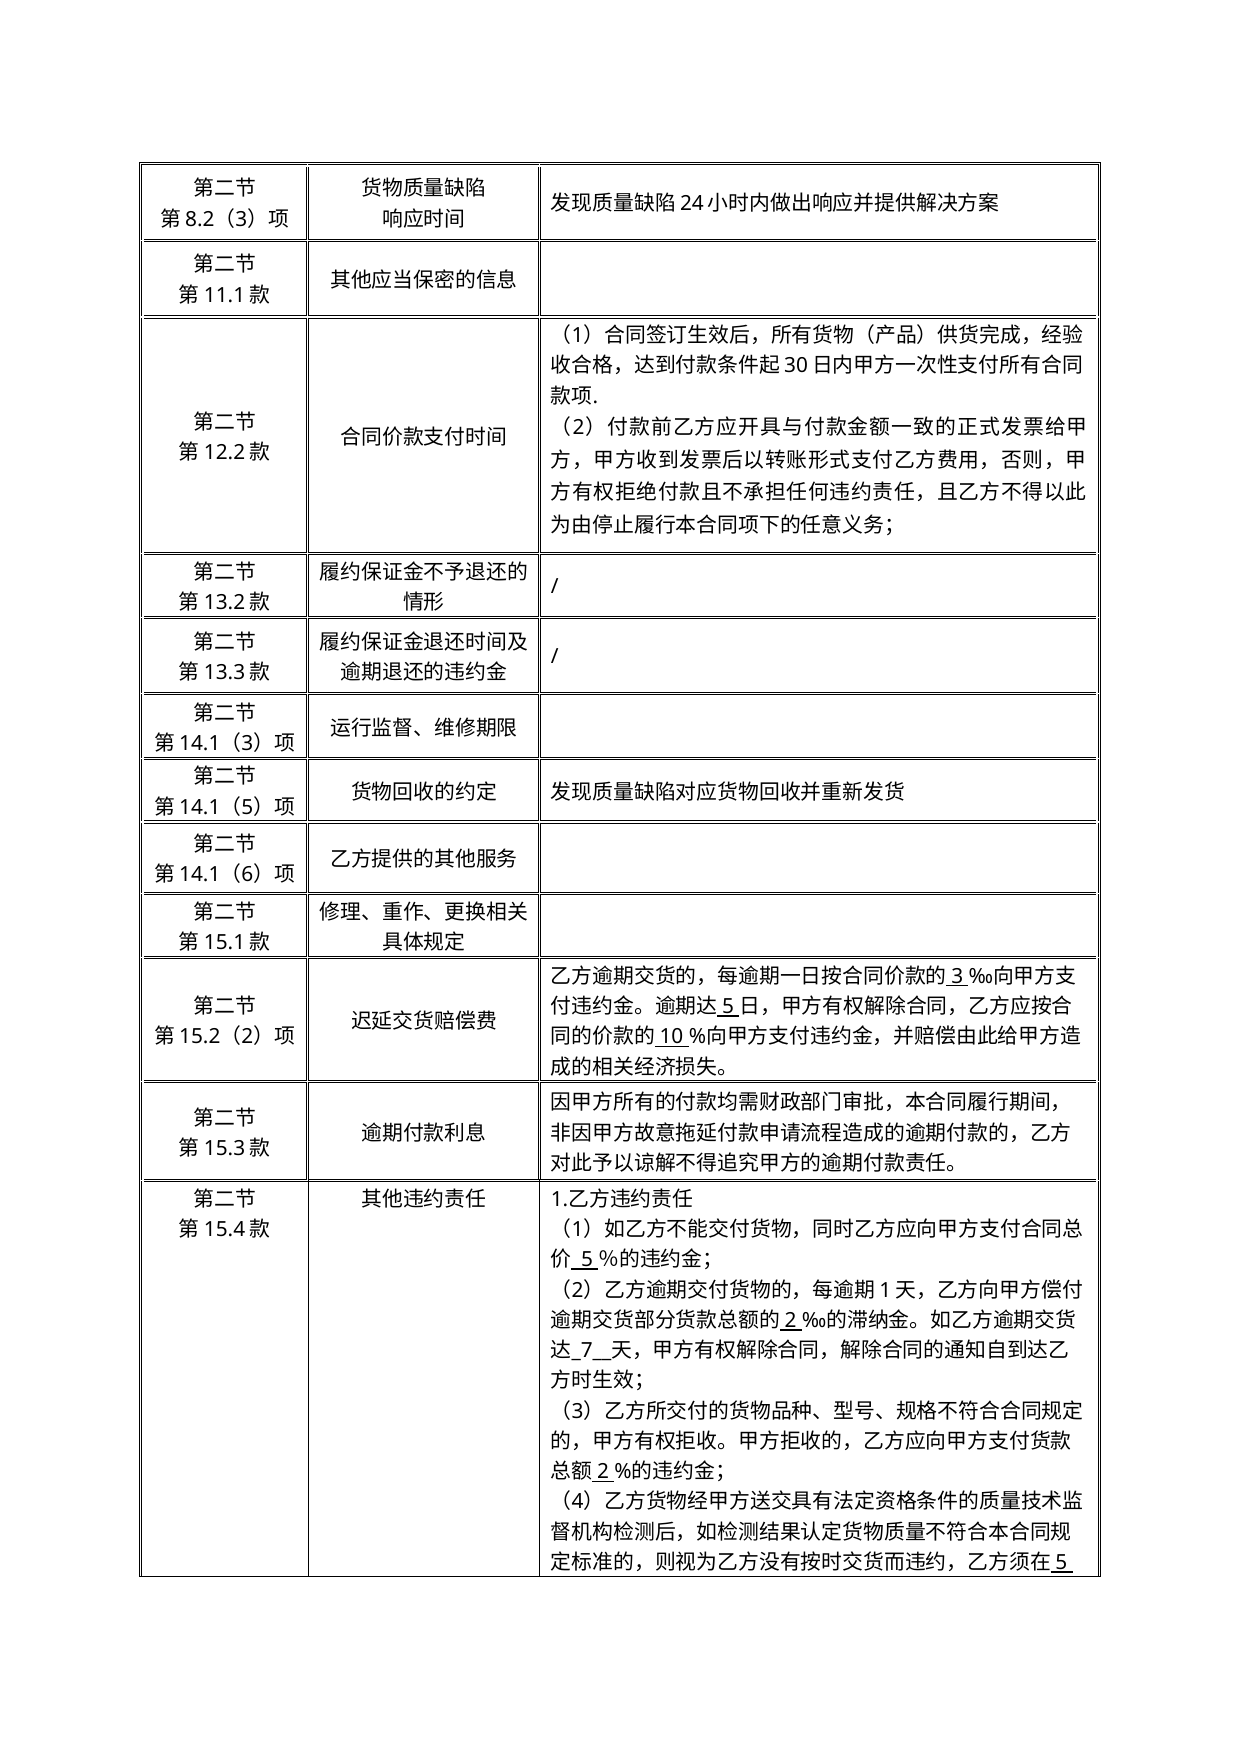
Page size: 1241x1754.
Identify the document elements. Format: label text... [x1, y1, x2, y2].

table_cell 修理、重作、更换相关具体规定 [309, 895, 538, 956]
table_cell 第二节 第14.1（5）项 [142, 757, 306, 820]
table_cell 履约保证金退还时间及逾期退还的违约金 [309, 619, 538, 692]
table_cell 第二节 第11.1款 [142, 239, 306, 315]
table_cell 第二节 第13.2款 [142, 552, 306, 616]
table_cell 逾期付款利息 [309, 1083, 538, 1179]
table_cell 运行监督、维修期限 [309, 695, 538, 757]
table_cell / [541, 616, 1098, 692]
table_cell / [541, 552, 1098, 616]
table_cell 第二节 第15.1款 [141, 892, 308, 956]
table_cell 第二节 第13.3款 [142, 616, 306, 692]
table_cell （1）合同签订生效后，所有货物（产品）供货完成，经验收合格，达到付款条件起30日内甲方一次性支付所有合同款项. （2）付款前乙方应开具与付款金额一致的正式发票给甲方，甲方收到发票后以转账形式支付乙方费用，否则，甲方有权拒绝付款且不承担任何违约责任，且乙方不得以此为由停止履行本合同项下的任意义务； [539, 315, 1099, 552]
table_cell 货物回收的约定 [309, 760, 538, 820]
table_cell 合同价款支付时间 [309, 319, 538, 552]
table_cell [539, 692, 1099, 757]
table_cell 第二节 第15.4款 [142, 1179, 308, 1576]
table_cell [540, 1179, 1098, 1576]
table_cell 其他违约责任 [309, 1182, 539, 1576]
table_cell 第二节 第15.2（2）项 [142, 956, 306, 1080]
table_cell 货物质量缺陷 响应时间 [308, 165, 539, 239]
table_cell 发现质量缺陷对应货物回收并重新发货 [541, 757, 1098, 820]
table_cell 第二节 第14.1（6）项 [141, 820, 308, 892]
table_cell 发现质量缺陷24小时内做出响应并提供解决方案 [539, 165, 1098, 239]
table_cell 乙方逾期交货的，每逾期一日按合同价款的 3 ‰向甲方支付违约金。逾期达 5 日，甲方有权解除合同，乙方应按合同的价款的 10 %向甲方支付违约金，并赔偿由此给甲方造成的相关经济损失。 [541, 956, 1098, 1080]
table_cell 因甲方所有的付款均需财政部门审批，本合同履行期间，非因甲方故意拖延付款申请流程造成的逾期付款的，乙方对此予以谅解不得追究甲方的逾期付款责任。 [539, 1080, 1099, 1179]
table_cell 迟延交货赔偿费 [309, 959, 538, 1080]
table_cell 第二节 第8.2（3）项 [141, 163, 308, 239]
table_cell 乙方提供的其他服务 [309, 824, 538, 892]
table_cell 第二节 第14.1（3）项 [141, 692, 308, 757]
table_cell [539, 892, 1099, 956]
table_cell 履约保证金不予退还的情形 [309, 555, 538, 616]
table_cell [539, 820, 1099, 892]
table_cell 第二节 第15.3款 [141, 1080, 308, 1179]
table_cell 第二节 第12.2款 [141, 315, 308, 552]
table_cell [541, 239, 1098, 315]
table_cell 其他应当保密的信息 [309, 242, 538, 315]
